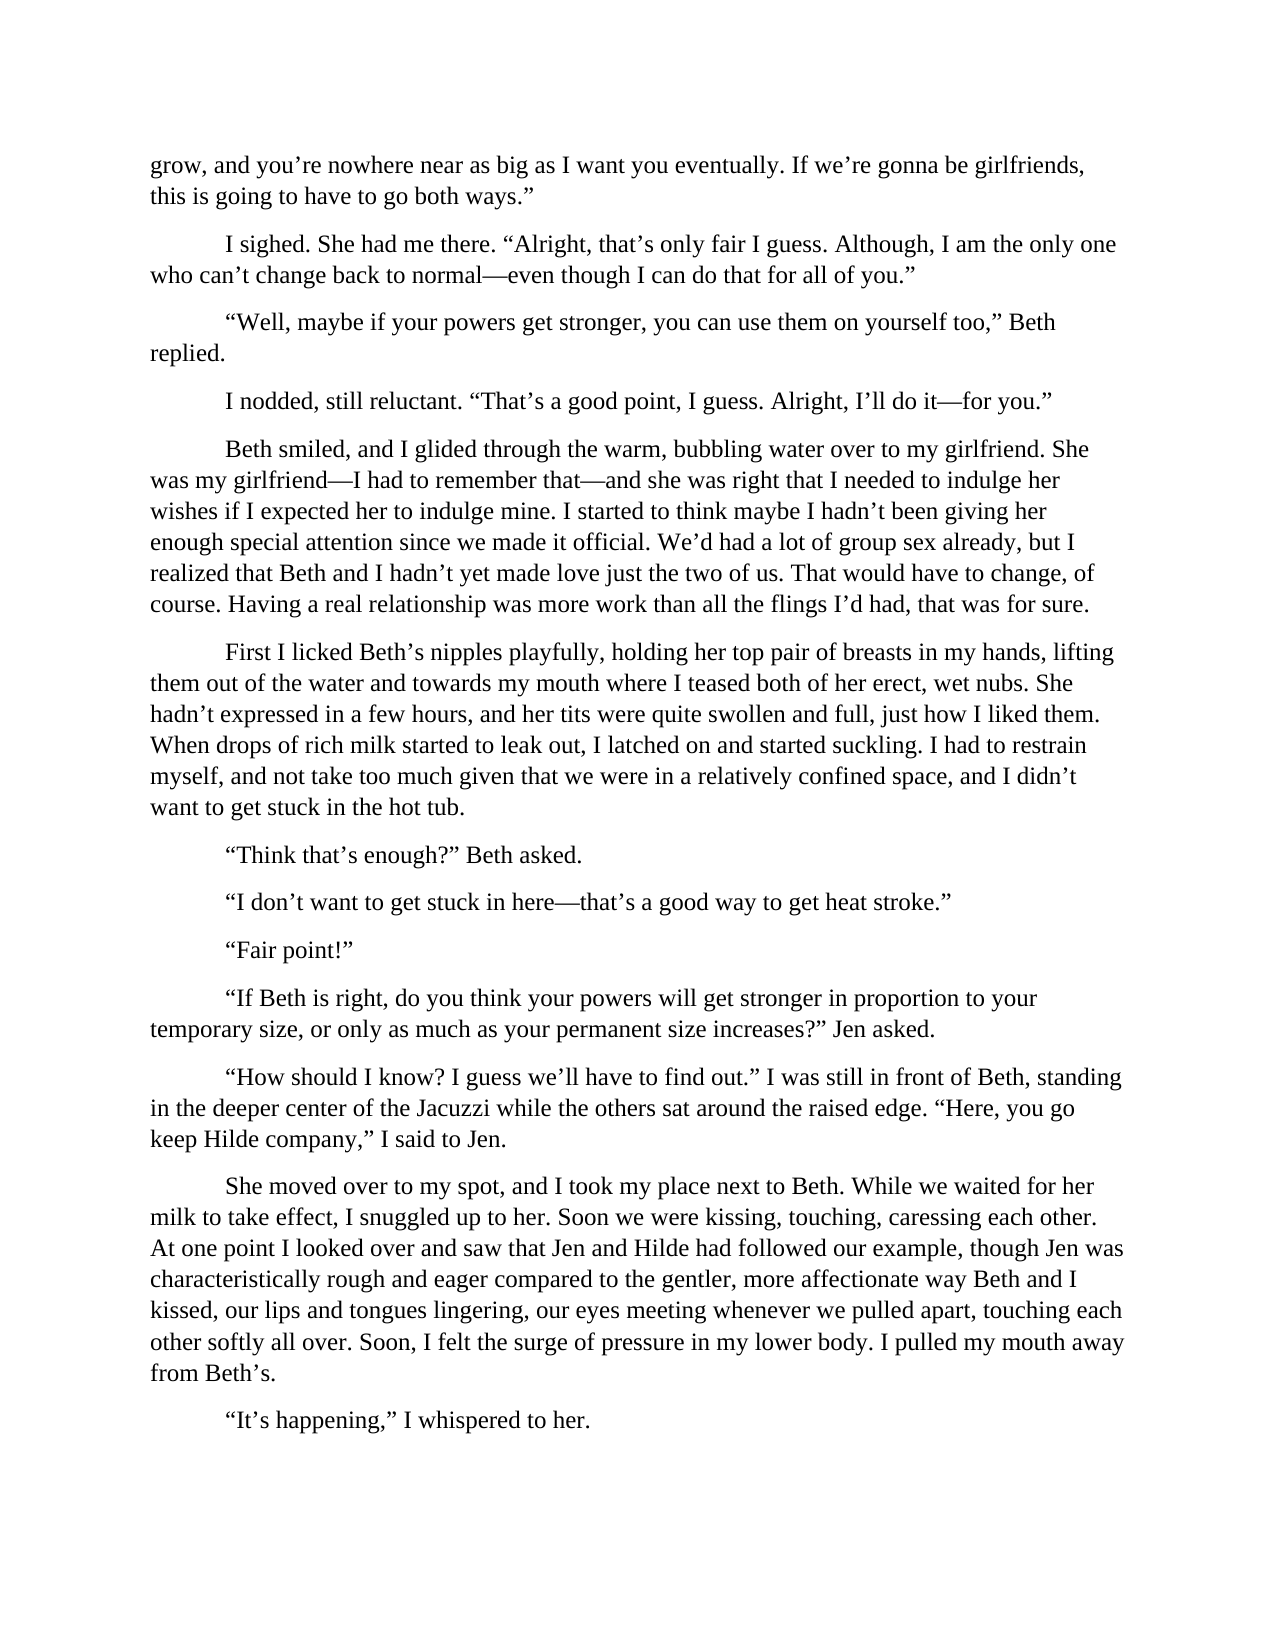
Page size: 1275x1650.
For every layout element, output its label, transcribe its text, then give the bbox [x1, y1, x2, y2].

text “It’s happening,” I whispered to her. [150, 1405, 1125, 1434]
text “Well, maybe if your powers get stronger, you can use them on yourself too,” Beth replied. [150, 307, 1125, 367]
text I sighed. She had me there. “Alright, that’s only fair I guess. Although, I am the only one who can’t change back to normal—even though I can do that for all of you.” [150, 229, 1125, 288]
text “I don’t want to get stuck in here—that’s a good way to get heat stroke.” [150, 887, 1125, 916]
text “Think that’s enough?” Beth asked. [150, 840, 1125, 868]
text “How should I know? I guess we’ll have to find out.” I was still in front of Beth, standing in the deeper center of the Jacuzzi while the others sat around the raised edge. “Here, you go keep Hilde company,” I said to Jen. [150, 1062, 1125, 1152]
text “If Beth is right, do you think your powers will get stronger in proportion to your temporary size, or only as much as your permanent size increases?” Jen asked. [150, 983, 1125, 1043]
text Beth smiled, and I glided through the warm, bubbling water over to my girlfriend. She was my girlfriend—I had to remember that—and she was right that I needed to indulge her wishes if I expected her to indulge mine. I started to think maybe I hadn’t been giving her enough special attention since we made it official. We’d had a lot of group sex already, but I realized that Beth and I hadn’t yet made love just the two of us. That would have to change, of course. Having a real relationship was more work than all the flings I’d had, that was for sure. [150, 434, 1125, 618]
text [150, 150, 1125, 210]
text She moved over to my spot, and I took my place next to Beth. While we waited for her milk to take effect, I snuggled up to her. Soon we were kissing, touching, caressing each other. At one point I looked over and saw that Jen and Hilde had followed our example, though Jen was characteristically rough and eager compared to the gentler, more affectionate way Beth and I kissed, our lips and tongues lingering, our eyes meeting whenever we pulled apart, touching each other softly all over. Soon, I felt the surge of pressure in my lower body. I pulled my mouth away from Beth’s. [150, 1171, 1125, 1386]
text First I licked Beth’s nipples playfully, holding her top pair of breasts in my hands, lifting them out of the water and towards my mouth where I teased both of her erect, wet nubs. She hadn’t expressed in a few hours, and her tits were quite swollen and full, just how I liked them. When drops of rich milk started to leak out, I latched on and started suckling. I had to restrain myself, and not take too much given that we were in a relatively confined space, and I didn’t want to get stuck in the hot tub. [150, 637, 1125, 821]
text “Fair point!” [150, 935, 1125, 964]
text I nodded, still reluctant. “That’s a good point, I guess. Alright, I’ll do it—for you.” [150, 386, 1125, 415]
